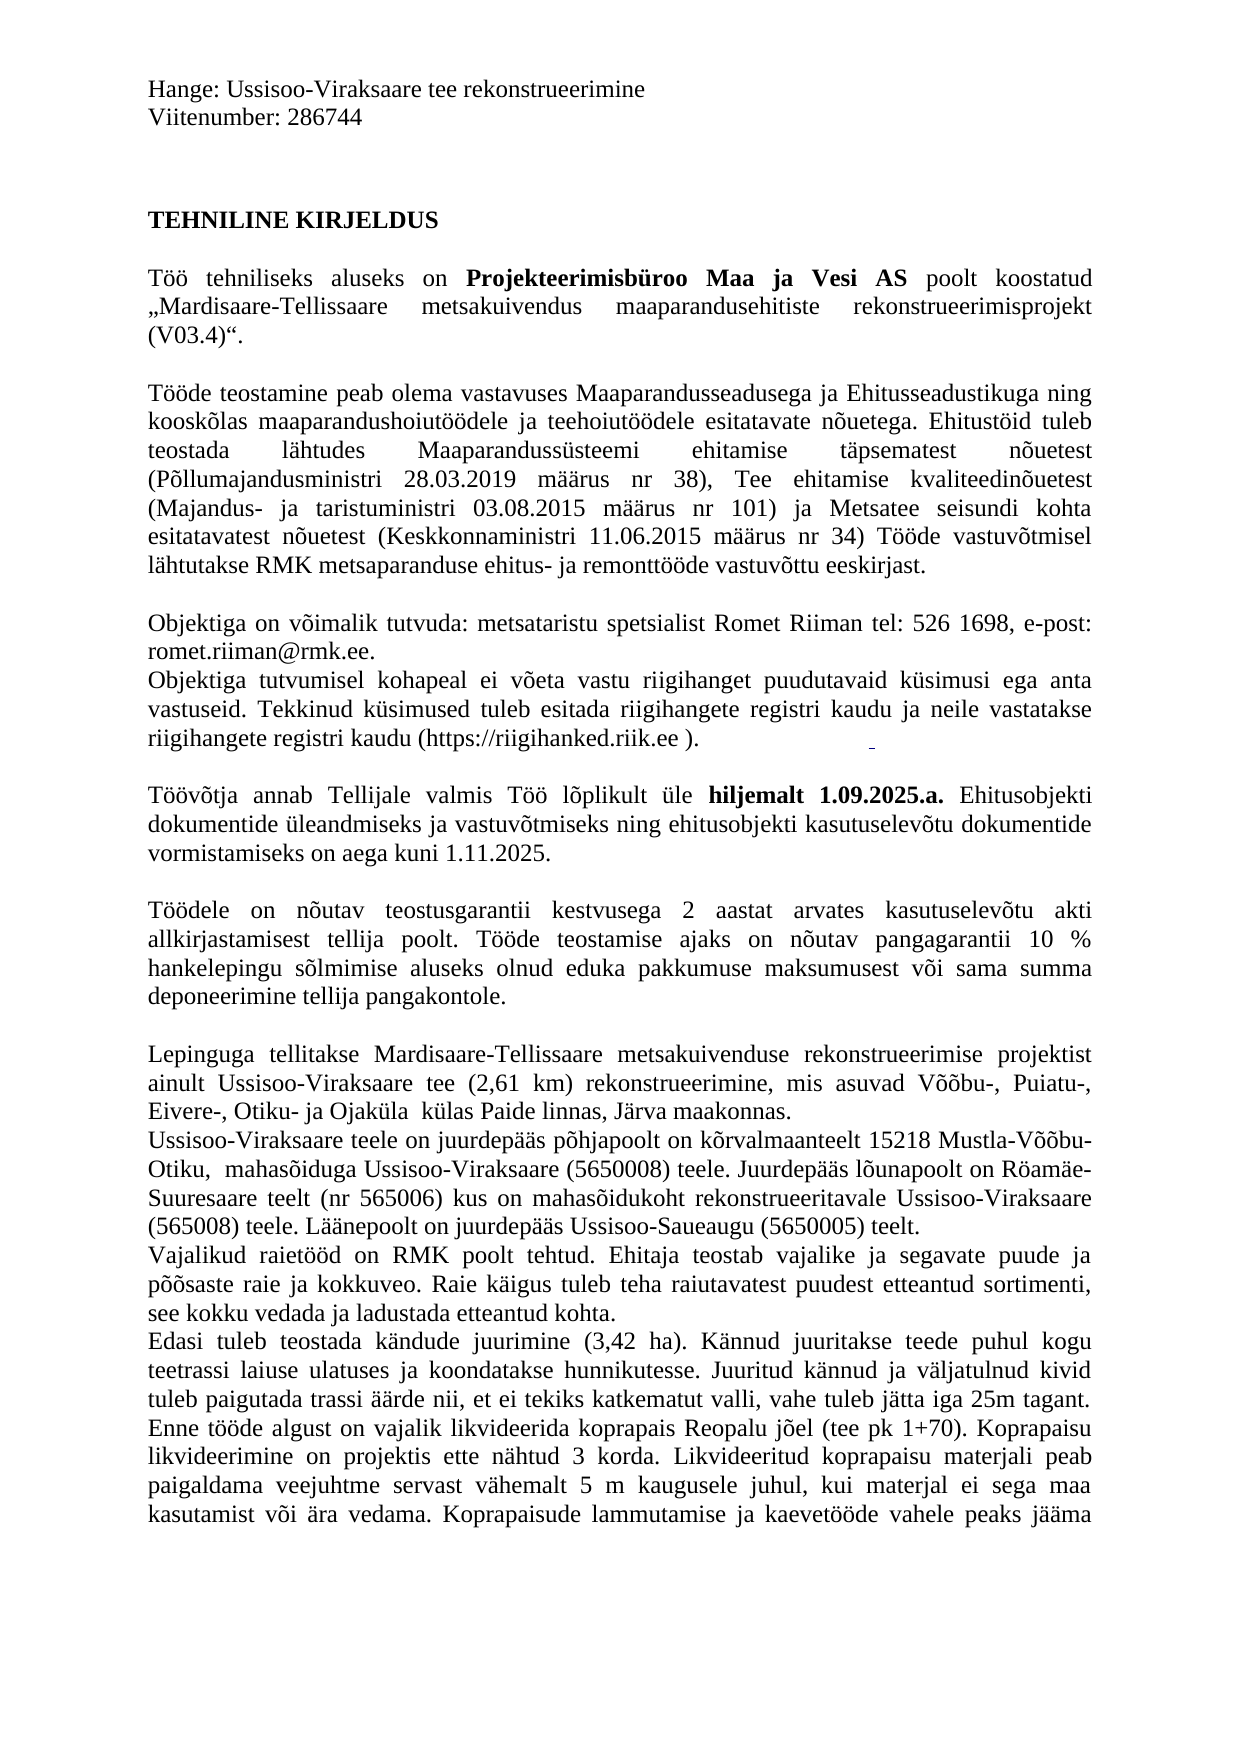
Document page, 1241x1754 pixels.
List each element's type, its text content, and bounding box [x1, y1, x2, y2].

list TEHNILINE KIRJELDUS [148, 205, 1093, 234]
text Töödele on nõutav teostusgarantii kestvusega 2 aastat arvates kasutuselevõtu akti allkirjastamisest tellija poolt. Tööde teostamise ajaks on nõutav pangagarantii 10 % hankelepingu sõlmimise aluseks olnud eduka pakkumuse maksumusest või sama summa deponeerimine tellija pangakontole. [148, 895, 1093, 1010]
text Objektiga on võimalik tutvuda: metsataristu spetsialist Romet Riiman tel: 526 1698, e-post: romet.riiman@rmk.ee. [148, 608, 1093, 665]
text Vajalikud raietööd on RMK poolt tehtud. Ehitaja teostab vajalike ja segavate puude ja põõsaste raie ja kokkuveo. Raie käigus tuleb teha raiutavatest puudest etteantud sortimenti, see kokku vedada ja ladustada etteantud kohta. [148, 1240, 1093, 1326]
text Töö tehniliseks aluseks on Projekteerimisbüroo Maa ja Vesi AS poolt koostatud „Mardisaare-Tellissaare metsakuivendus maaparandusehitiste rekonstrueerimisprojekt (V03.4)“. [148, 263, 1093, 349]
text Lepinguga tellitakse Mardisaare-Tellissaare metsakuivenduse rekonstrueerimise projektist ainult Ussisoo-Viraksaare tee (2,61 km) rekonstrueerimine, mis asuvad Võõbu-, Puiatu-, Eivere-, Otiku- ja Ojaküla külas Paide linnas, Järva maakonnas. [148, 1039, 1093, 1125]
text Ussisoo-Viraksaare teele on juurdepääs põhjapoolt on kõrvalmaanteelt 15218 Mustla-Võõbu-Otiku, mahasõiduga Ussisoo-Viraksaare (5650008) teele. Juurdepääs lõunapoolt on Röamäe-Suuresaare teelt (nr 565006) kus on mahasõidukoht rekonstrueeritavale Ussisoo-Viraksaare (565008) teele. Läänepoolt on juurdepääs Ussisoo-Saueaugu (5650005) teelt. [148, 1125, 1093, 1240]
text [148, 1326, 1093, 1528]
text Töövõtja annab Tellijale valmis Töö lõplikult üle hiljemalt 1.09.2025.a. Ehitusobjekti dokumentide üleandmiseks ja vastuvõtmiseks ning ehitusobjekti kasutuselevõtu dokumentide vormistamiseks on aega kuni 1.11.2025. [148, 780, 1093, 866]
text Objektiga tutvumisel kohapeal ei võeta vastu riigihanget puudutavaid küsimusi ega anta vastuseid. Tekkinud küsimused tuleb esitada riigihangete registri kaudu ja neile vastatakse riigihangete registri kaudu (https://riigihanked.riik.ee ). [148, 665, 1093, 751]
text Tööde teostamine peab olema vastavuses Maaparandusseadusega ja Ehitusseadustikuga ning kooskõlas maaparandushoiutöödele ja teehoiutöödele esitatavate nõuetega. Ehitustöid tuleb teostada lähtudes Maaparandussüsteemi ehitamise täpsematest nõuetest (Põllumajandusministri 28.03.2019 määrus nr 38), Tee ehitamise kvaliteedinõuetest (Majandus- ja taristuministri 03.08.2015 määrus nr 101) ja Metsatee seisundi kohta esitatavatest nõuetest (Keskkonnaministri 11.06.2015 määrus nr 34) Tööde vastuvõtmisel lähtutakse RMK metsaparanduse ehitus- ja remonttööde vastuvõttu eeskirjast. [148, 378, 1093, 579]
